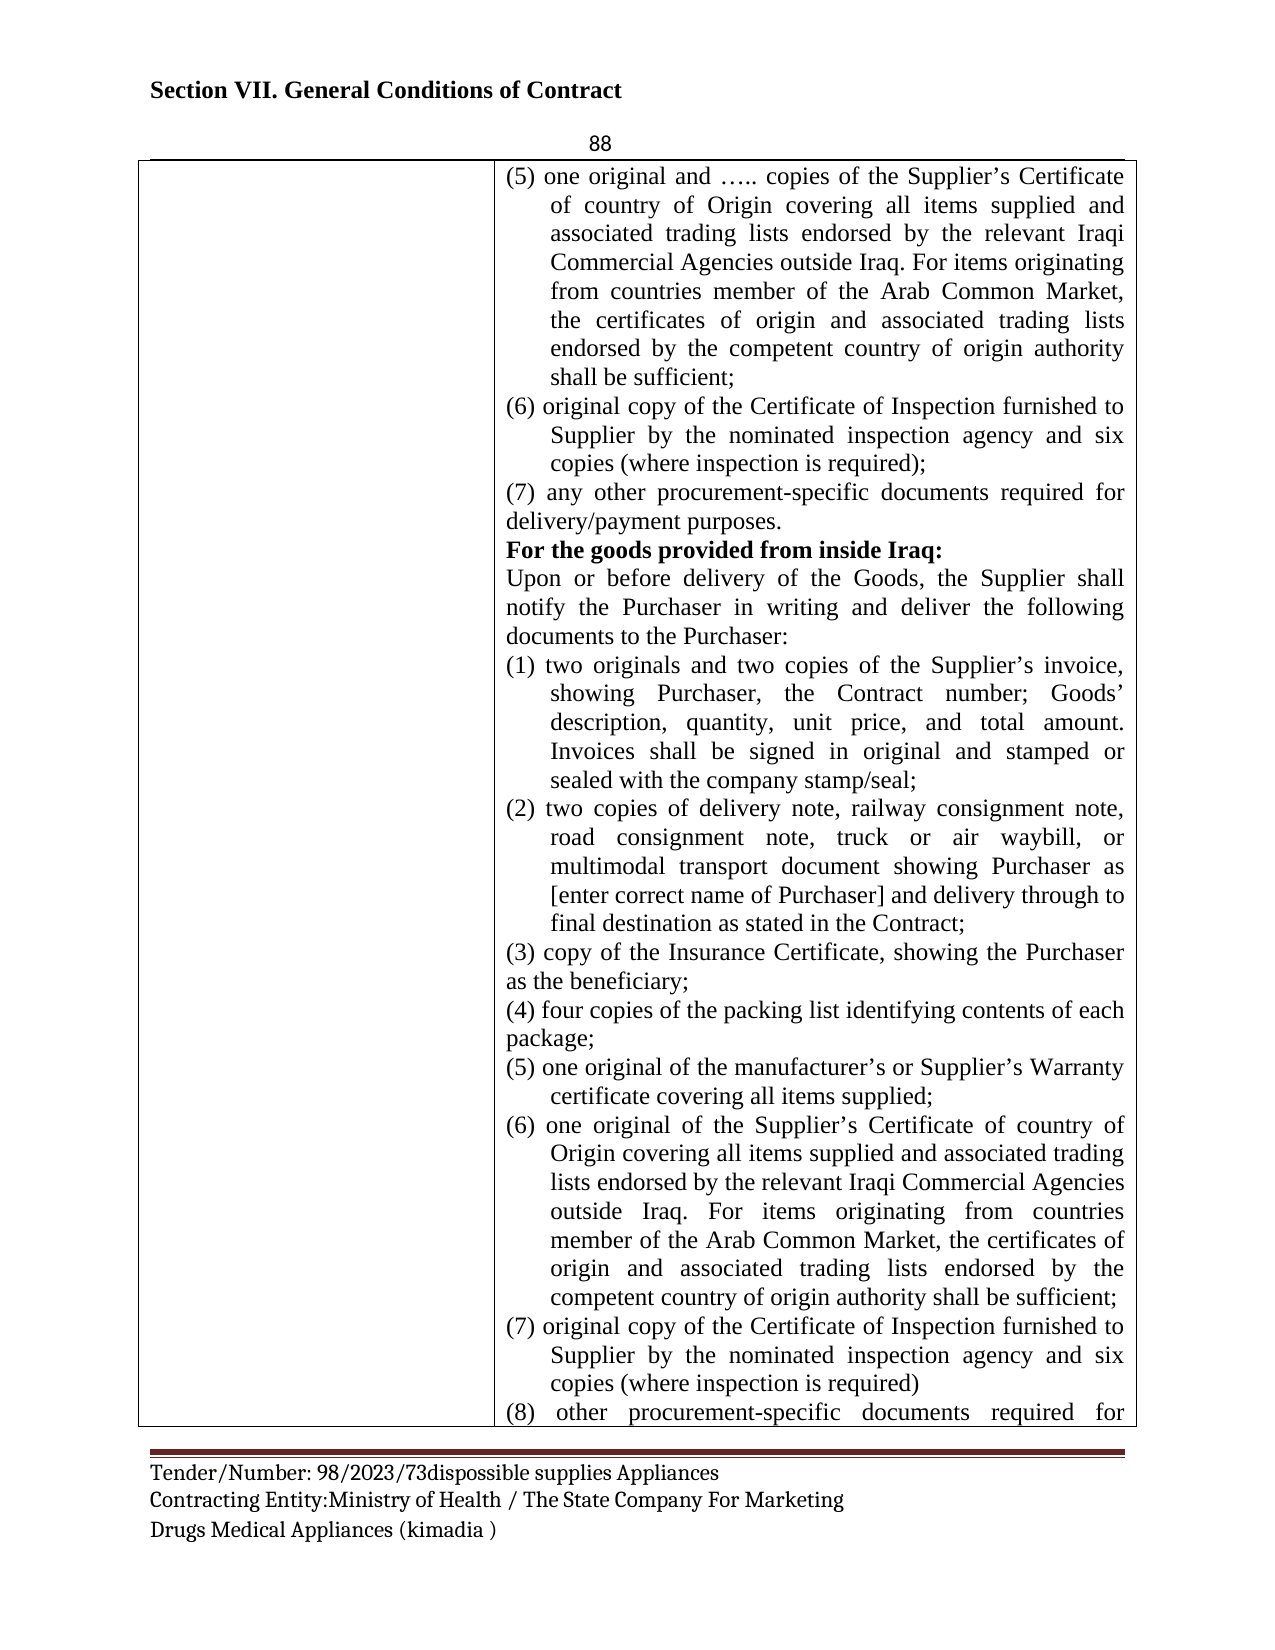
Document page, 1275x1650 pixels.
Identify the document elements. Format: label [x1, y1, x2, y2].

table_header [139, 161, 494, 1426]
table_header [495, 161, 1136, 1426]
